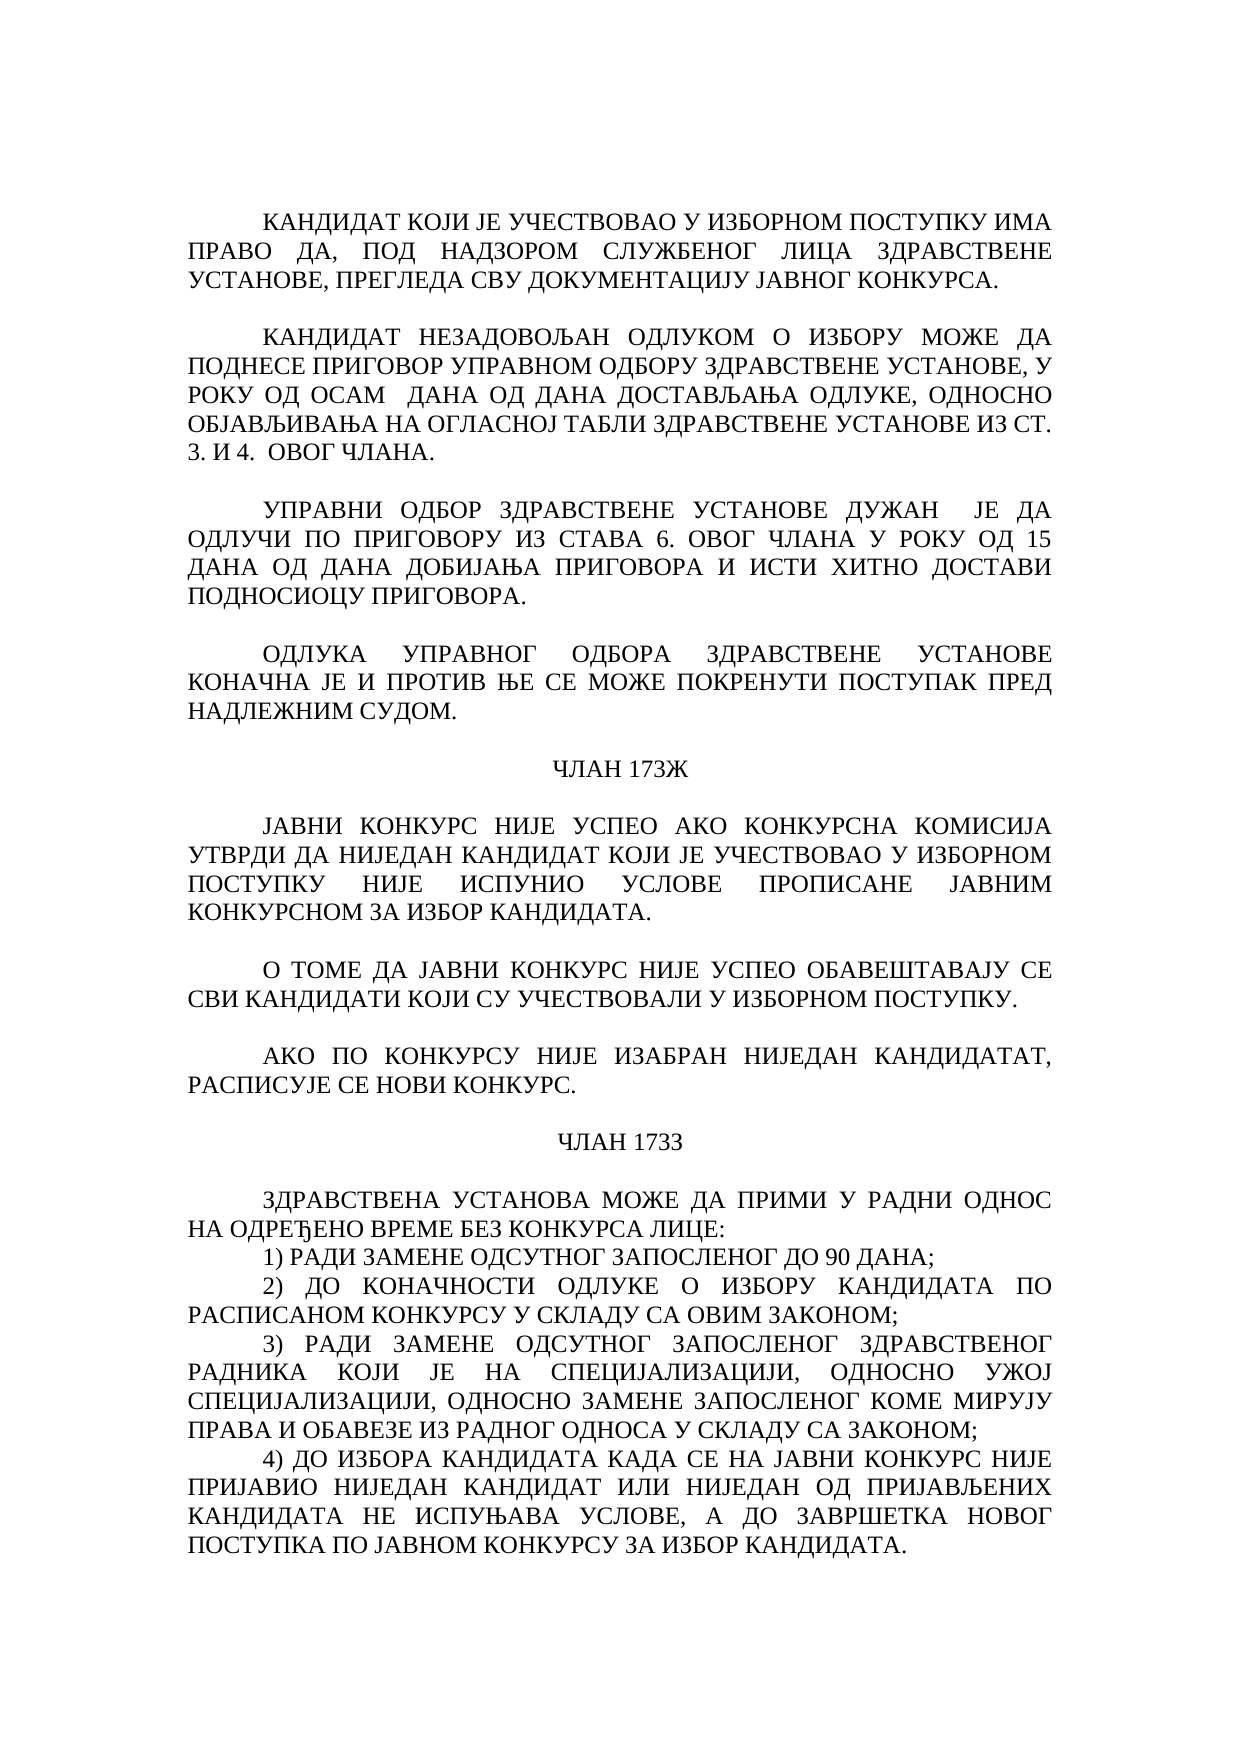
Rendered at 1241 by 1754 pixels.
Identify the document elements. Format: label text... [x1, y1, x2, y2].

text 4) ДО ИЗБОРА КАНДИДАТА КАДА СЕ НА ЈАВНИ КОНКУРС НИЈЕ ПРИЈАВИО НИЈЕДАН КАНДИДАТ ИЛИ НИЈЕДАН ОД ПРИЈАВЉЕНИХ КАНДИДАТА НЕ ИСПУЊАВА УСЛОВЕ, А ДО ЗАВРШЕТКА НОВОГ ПОСТУПКА ПО ЈАВНОМ КОНКУРСУ ЗА ИЗБОР КАНДИДАТА. [187, 1444, 1053, 1559]
text ЧЛАН 173Ж [187, 754, 1053, 782]
text 2) ДО КОНАЧНОСТИ ОДЛУКЕ О ИЗБОРУ КАНДИДАТА ПО РАСПИСАНОМ КОНКУРСУ У СКЛАДУ СА ОВИМ ЗАКОНОМ; [187, 1271, 1053, 1329]
text АКО ПО КОНКУРСУ НИЈЕ ИЗАБРАН НИЈЕДАН КАНДИДАТАТ, РАСПИСУЈЕ СЕ НОВИ КОНКУРС. [187, 1041, 1053, 1099]
text ЈАВНИ КОНКУРС НИЈЕ УСПЕО АКО КОНКУРСНА КОМИСИЈА УТВРДИ ДА НИЈЕДАН КАНДИДАТ КОЈИ ЈЕ УЧЕСТВОВАО У ИЗБОРНОМ ПОСТУПКУ НИЈЕ ИСПУНИО УСЛОВЕ ПРОПИСАНЕ ЈАВНИМ КОНКУРСНОМ ЗА ИЗБОР КАНДИДАТА. [187, 811, 1053, 926]
text КАНДИДАТ КОЈИ ЈЕ УЧЕСТВОВАО У ИЗБОРНОМ ПОСТУПКУ ИМА ПРАВО ДА, ПОД НАДЗОРОМ СЛУЖБЕНОГ ЛИЦА ЗДРАВСТВЕНЕ УСТАНОВЕ, ПРЕГЛЕДА СВУ ДОКУМЕНТАЦИЈУ ЈАВНОГ КОНКУРСА. [187, 207, 1053, 294]
text ЗДРАВСТВЕНА УСТАНОВА МОЖЕ ДА ПРИМИ У РАДНИ ОДНОС НА ОДРЕЂЕНО ВРЕМЕ БЕЗ КОНКУРСА ЛИЦЕ: [187, 1185, 1053, 1242]
text ЧЛАН 173З [187, 1127, 1053, 1156]
text 1) РАДИ ЗАМЕНЕ ОДСУТНОГ ЗАПОСЛЕНОГ ДО 90 ДАНА; [187, 1242, 1053, 1271]
text УПРАВНИ ОДБОР ЗДРАВСТВЕНЕ УСТАНОВЕ ДУЖАН ЈЕ ДА ОДЛУЧИ ПО ПРИГОВОРУ ИЗ СТАВА 6. ОВОГ ЧЛАНА У РОКУ ОД 15 ДАНА ОД ДАНА ДОБИЈАЊА ПРИГОВОРА И ИСТИ ХИТНО ДОСТАВИ ПОДНОСИОЦУ ПРИГОВОРА. [187, 495, 1053, 610]
text ОДЛУКА УПРАВНОГ ОДБОРА ЗДРАВСТВЕНЕ УСТАНОВЕ КОНАЧНА ЈЕ И ПРОТИВ ЊЕ СЕ МОЖЕ ПОКРЕНУТИ ПОСТУПАК ПРЕД НАДЛЕЖНИМ СУДОМ. [187, 639, 1053, 725]
text О ТОМЕ ДА ЈАВНИ КОНКУРС НИЈЕ УСПЕО ОБАВЕШТАВАЈУ СЕ СВИ КАНДИДАТИ КОЈИ СУ УЧЕСТВОВАЛИ У ИЗБОРНОМ ПОСТУПКУ. [187, 955, 1053, 1012]
text 3) РАДИ ЗАМЕНЕ ОДСУТНОГ ЗАПОСЛЕНОГ ЗДРАВСТВЕНОГ РАДНИКА КОЈИ ЈЕ НА СПЕЦИЈАЛИЗАЦИЈИ, ОДНОСНО УЖОЈ СПЕЦИЈАЛИЗАЦИЈИ, ОДНОСНО ЗАМЕНЕ ЗАПОСЛЕНОГ КОМЕ МИРУЈУ ПРАВА И ОБАВЕЗЕ ИЗ РАДНОГ ОДНОСА У СКЛАДУ СА ЗАКОНОМ; [187, 1329, 1053, 1444]
text КАНДИДАТ НЕЗАДОВОЉАН ОДЛУКОМ О ИЗБОРУ МОЖЕ ДА ПОДНЕСЕ ПРИГОВОР УПРАВНОМ ОДБОРУ ЗДРАВСТВЕНЕ УСТАНОВЕ, У РОКУ ОД ОСАМ ДАНА ОД ДАНА ДОСТАВЉАЊА ОДЛУКЕ, ОДНОСНО ОБЈАВЉИВАЊА НА ОГЛАСНОЈ ТАБЛИ ЗДРАВСТВЕНЕ УСТАНОВЕ ИЗ СТ. 3. И 4. ОВОГ ЧЛАНА. [187, 322, 1053, 466]
